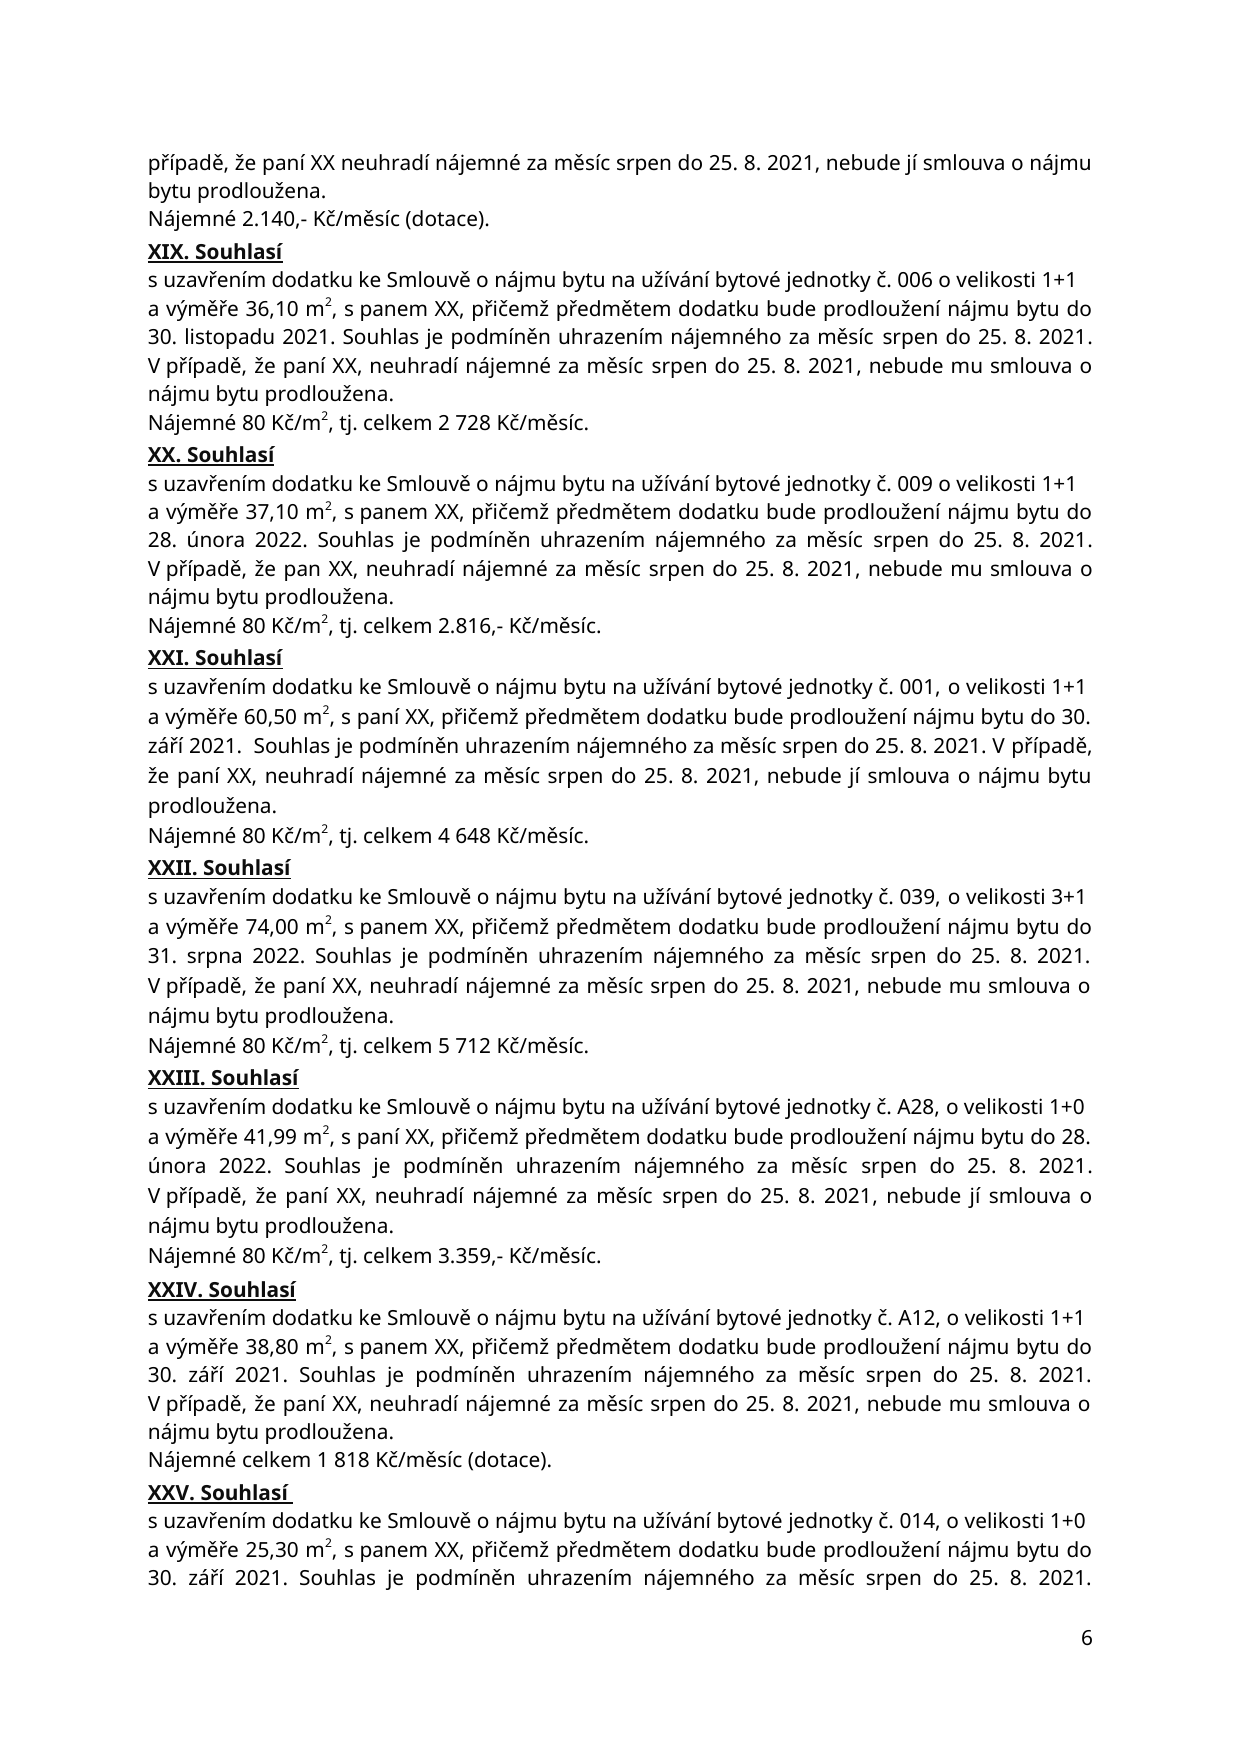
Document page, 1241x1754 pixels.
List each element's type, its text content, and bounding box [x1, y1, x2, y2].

subtitle XXII. Souhlasí [148, 853, 1093, 882]
text s uzavřením dodatku ke Smlouvě o nájmu bytu na užívání bytové jednotky č. 009 o velikosti 1+1 [148, 469, 1093, 497]
subtitle XXI. Souhlasí [148, 643, 1093, 672]
subtitle XXV. Souhlasí [148, 1478, 1093, 1507]
text Nájemné 80 Kč/m2, tj. celkem 2 728 Kč/měsíc. [148, 408, 1093, 436]
text s uzavřením dodatku ke Smlouvě o nájmu bytu na užívání bytové jednotky č. 006 o velikosti 1+1 [148, 266, 1093, 294]
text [148, 1507, 1093, 1592]
subtitle XXIV. Souhlasí [148, 1275, 1093, 1303]
text Nájemné 80 Kč/m2, tj. celkem 5 712 Kč/měsíc. [148, 1031, 1093, 1059]
subtitle XXIII. Souhlasí [148, 1063, 1093, 1092]
text s uzavřením dodatku ke Smlouvě o nájmu bytu na užívání bytové jednotky č. A28, o velikosti 1+0 [148, 1092, 1093, 1120]
text Nájemné 2.140,- Kč/měsíc (dotace). [148, 204, 1093, 233]
text s uzavřením dodatku ke Smlouvě o nájmu bytu na užívání bytové jednotky č. 039, o velikosti 3+1 a výměře 74,00 m2, s panem XX, přičemž předmětem dodatku bude prodloužení nájmu bytu do 31. srpna 2022. Souhlas je podmíněn uhrazením nájemného za měsíc srpen do 25. 8. 2021. V případě, že paní XX, neuhradí nájemné za měsíc srpen do 25. 8. 2021, nebude mu smlouva o nájmu bytu prodloužena. [148, 882, 1093, 1029]
text s uzavřením dodatku ke Smlouvě o nájmu bytu na užívání bytové jednotky č. A12, o velikosti 1+1 a výměře 38,80 m2, s panem XX, přičemž předmětem dodatku bude prodloužení nájmu bytu do 30. září 2021. Souhlas je podmíněn uhrazením nájemného za měsíc srpen do 25. 8. 2021. V případě, že paní XX, neuhradí nájemné za měsíc srpen do 25. 8. 2021, nebude mu smlouva o nájmu bytu prodloužena. [148, 1303, 1093, 1446]
text a výměře 37,10 m2, s panem XX, přičemž předmětem dodatku bude prodloužení nájmu bytu do 28. února 2022. Souhlas je podmíněn uhrazením nájemného za měsíc srpen do 25. 8. 2021. V případě, že pan XX, neuhradí nájemné za měsíc srpen do 25. 8. 2021, nebude mu smlouva o nájmu bytu prodloužena. [148, 497, 1093, 611]
text a výměře 36,10 m2, s panem XX, přičemž předmětem dodatku bude prodloužení nájmu bytu do 30. listopadu 2021. Souhlas je podmíněn uhrazením nájemného za měsíc srpen do 25. 8. 2021. V případě, že paní XX, neuhradí nájemné za měsíc srpen do 25. 8. 2021, nebude mu smlouva o nájmu bytu prodloužena. [148, 294, 1093, 408]
text Nájemné 80 Kč/m2, tj. celkem 4 648 Kč/měsíc. [148, 821, 1093, 849]
subtitle XX. Souhlasí [148, 440, 1093, 469]
text a výměře 41,99 m2, s paní XX, přičemž předmětem dodatku bude prodloužení nájmu bytu do 28. února 2022. Souhlas je podmíněn uhrazením nájemného za měsíc srpen do 25. 8. 2021. V případě, že paní XX, neuhradí nájemné za měsíc srpen do 25. 8. 2021, nebude jí smlouva o nájmu bytu prodloužena. [148, 1122, 1093, 1239]
text s uzavřením dodatku ke Smlouvě o nájmu bytu na užívání bytové jednotky č. 001, o velikosti 1+1 a výměře 60,50 m2, s paní XX, přičemž předmětem dodatku bude prodloužení nájmu bytu do 30. září 2021. Souhlas je podmíněn uhrazením nájemného za měsíc srpen do 25. 8. 2021. V případě, že paní XX, neuhradí nájemné za měsíc srpen do 25. 8. 2021, nebude jí smlouva o nájmu bytu prodloužena. [148, 672, 1093, 819]
subtitle XIX. Souhlasí [148, 237, 1093, 266]
text Nájemné 80 Kč/m2, tj. celkem 2.816,- Kč/měsíc. [148, 611, 1093, 639]
text Nájemné celkem 1 818 Kč/měsíc (dotace). [148, 1446, 1093, 1474]
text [148, 148, 1093, 204]
text Nájemné 80 Kč/m2, tj. celkem 3.359,- Kč/měsíc. [148, 1241, 1093, 1269]
